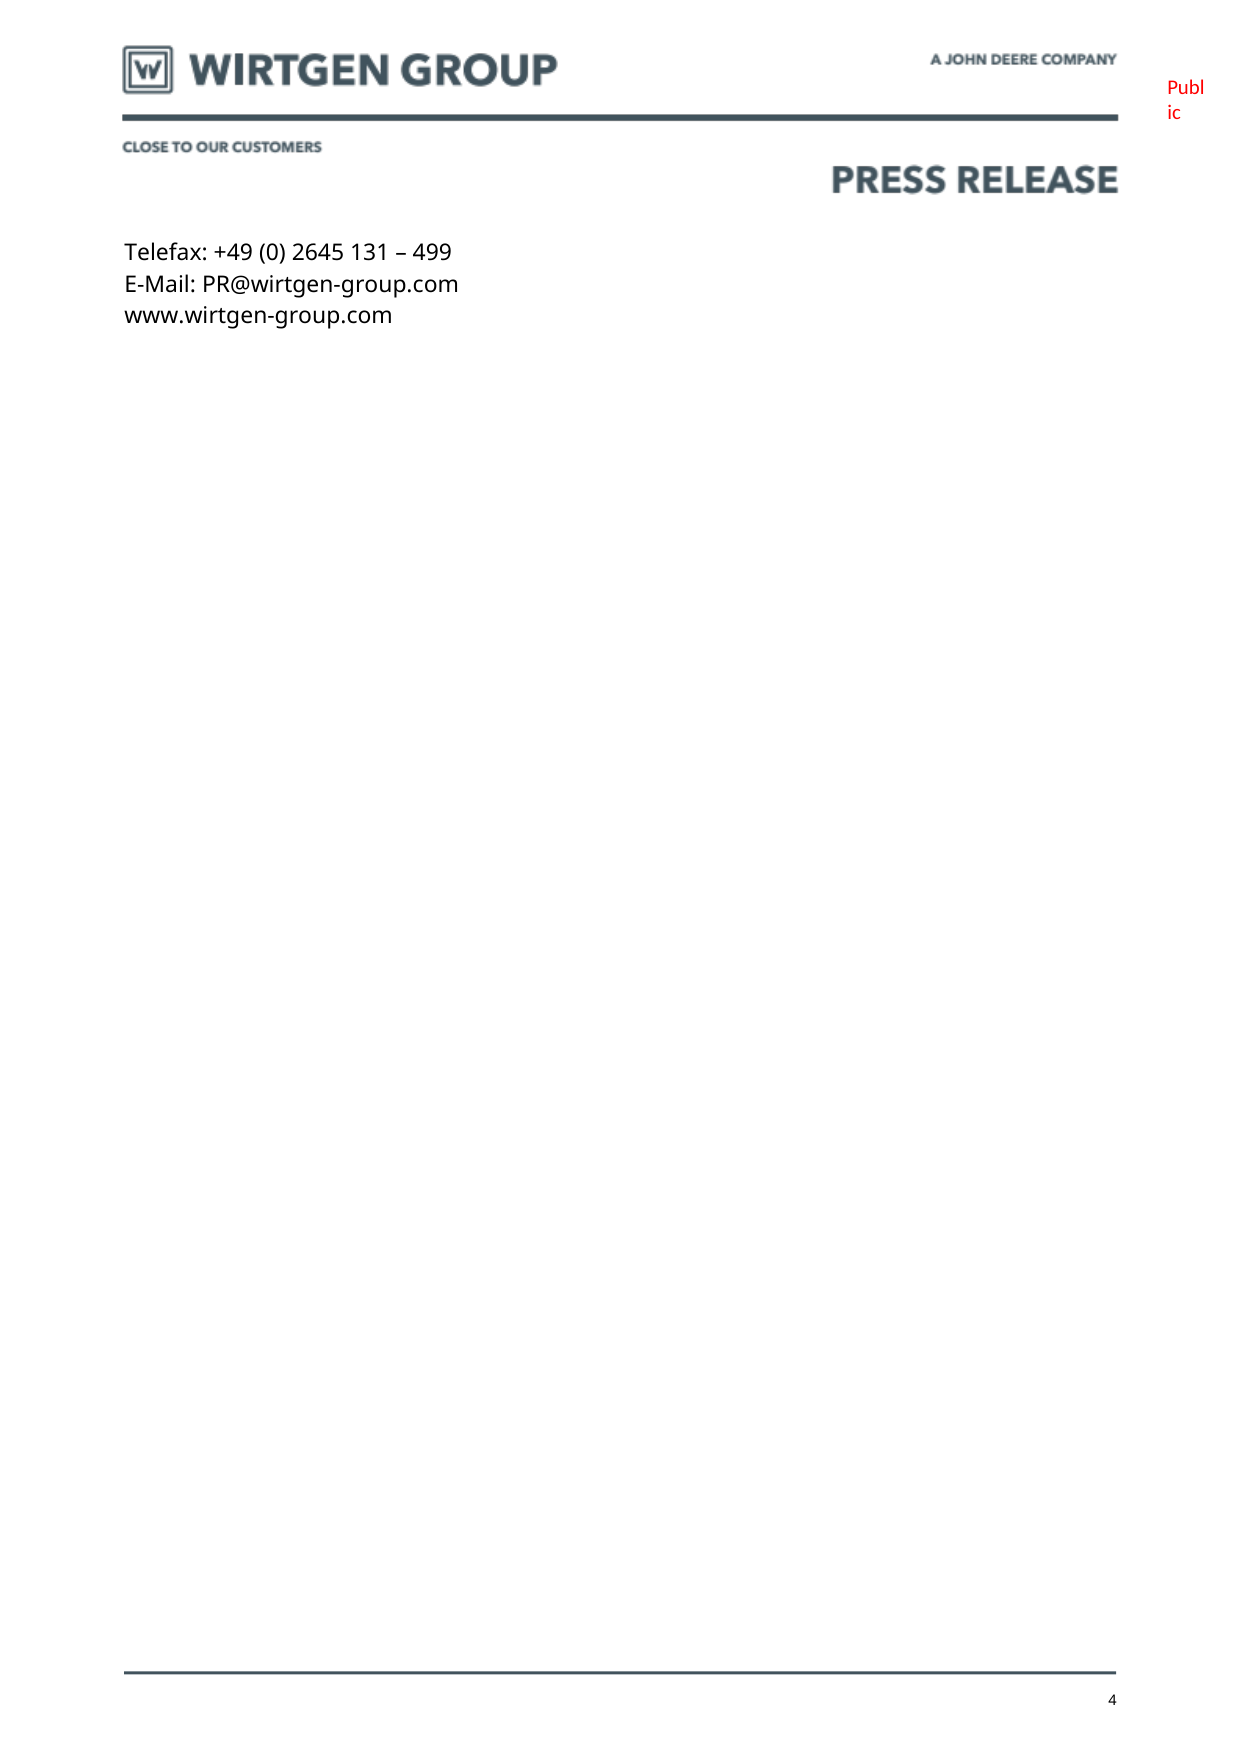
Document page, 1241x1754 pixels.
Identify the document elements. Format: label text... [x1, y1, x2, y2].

text Telefax: +49 (0) 2645 131 – 499 [124, 236, 1116, 267]
text www.wirtgen-group.com [124, 299, 1116, 330]
text E-Mail: PR@wirtgen-group.comPR@wirtgen-group.com [124, 267, 1116, 299]
